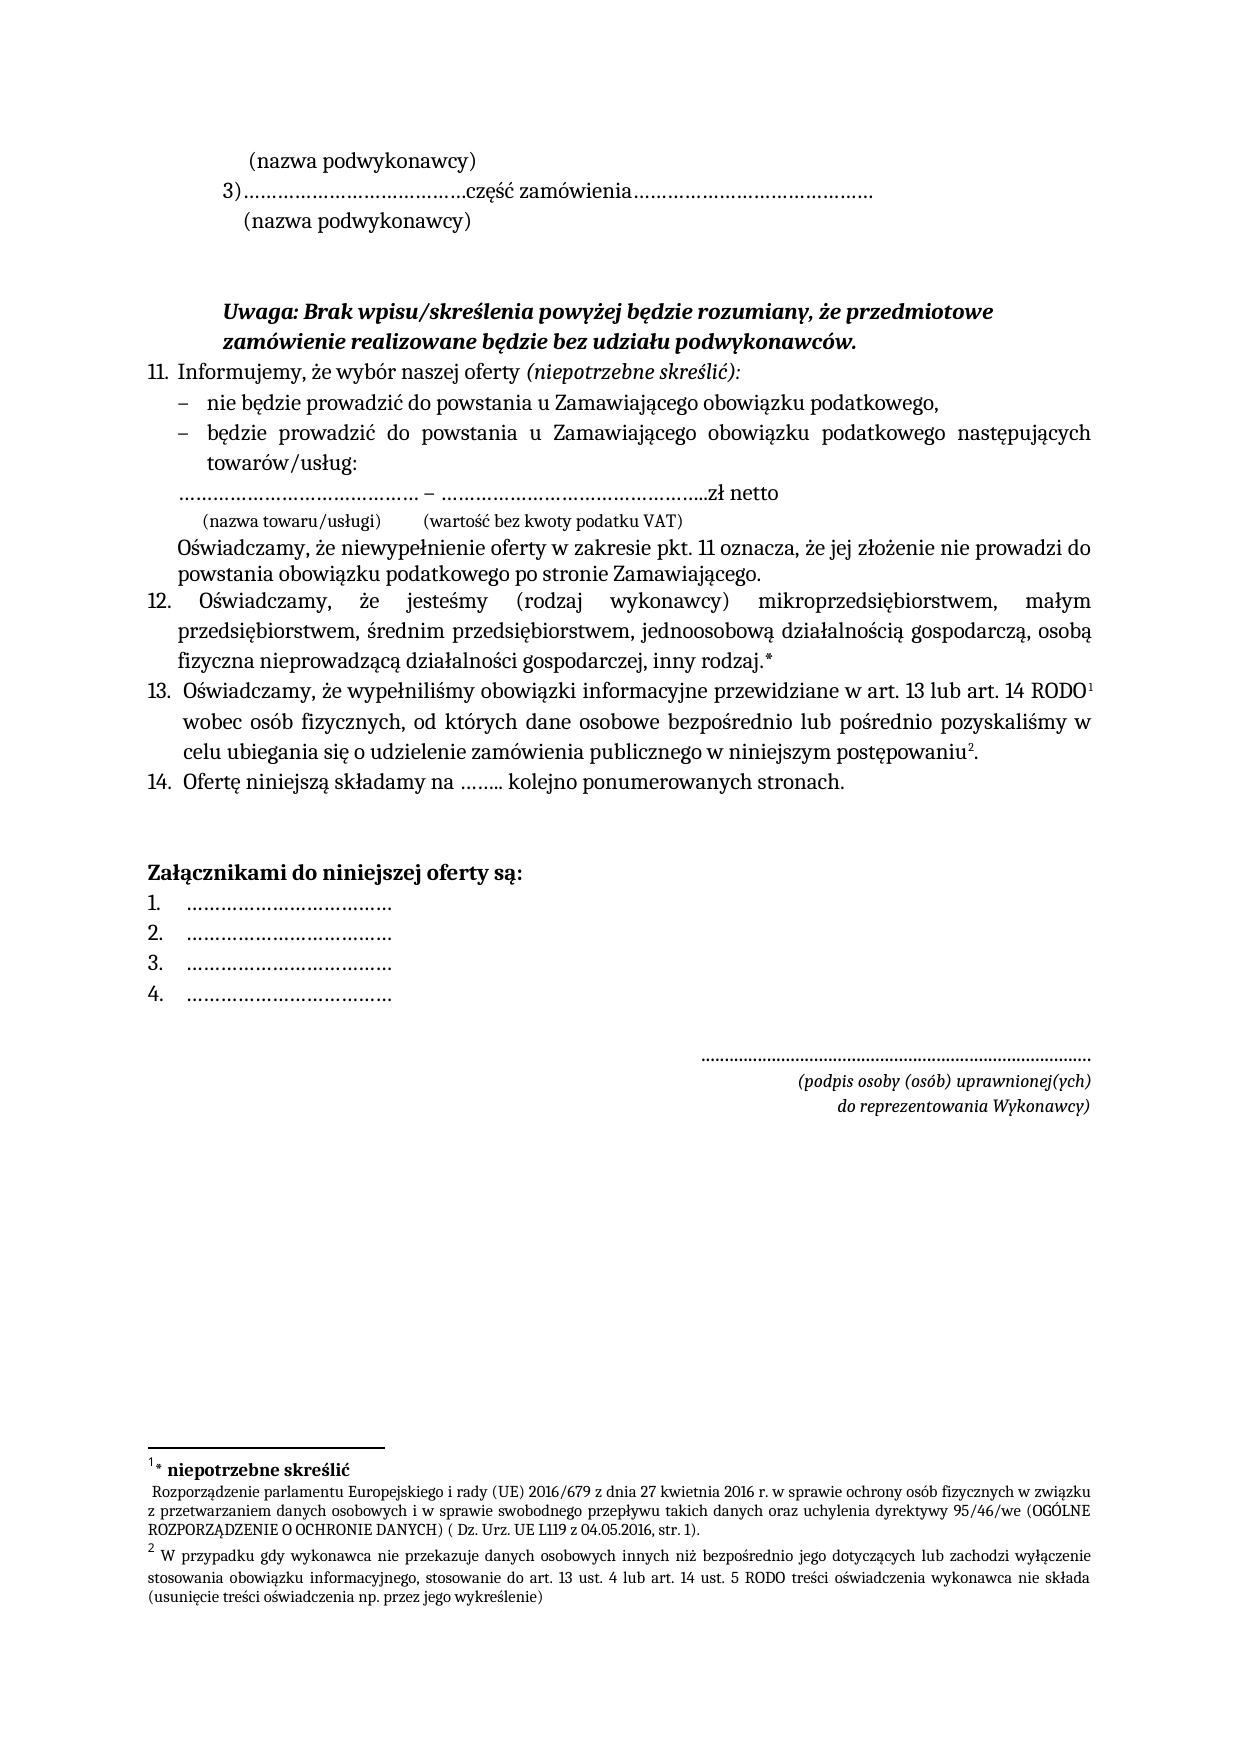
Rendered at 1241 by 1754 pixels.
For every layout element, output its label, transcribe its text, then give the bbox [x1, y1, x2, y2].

text Uwaga: Brak wpisu/skreślenia powyżej będzie rozumiany, że przedmiotowe zamówienie realizowane będzie bez udziału podwykonawców. [223, 299, 1093, 355]
text 14. Ofertę niniejszą składamy na …….. kolejno ponumerowanych stronach. [148, 769, 1093, 795]
list ……………………………… [148, 890, 1093, 916]
text 3)…………………………………część zamówienia…………………………………… [223, 178, 1093, 204]
text 12. Oświadczamy, że jesteśmy (rodzaj wykonawcy) mikroprzedsiębiorstwem, małym przedsiębiorstwem, średnim przedsiębiorstwem, jednoosobową działalnością gospodarczą, osobą fizyczna nieprowadzącą działalności gospodarczej, inny rodzaj.* [148, 588, 1093, 674]
text Oświadczamy, że niewypełnienie oferty w zakresie pkt. 11 oznacza, że jej złożenie nie prowadzi do powstania obowiązku podatkowego po stronie Zamawiającego. [177, 535, 1093, 588]
text do reprezentowania Wykonawcy) [148, 1096, 1093, 1117]
text Załącznikami do niniejszej oferty są: [148, 859, 1093, 886]
text – będzie prowadzić do powstania u Zamawiającego obowiązku podatkowego następujących towarów/usług: [177, 419, 1093, 476]
text (podpis osoby (osób) uprawnionej(ych) [148, 1071, 1093, 1092]
list Informujemy, że wybór naszej oferty (niepotrzebne skreślić): [148, 359, 1093, 385]
text 13. Oświadczamy, że wypełniliśmy obowiązki informacyjne przewidziane w art. 13 lub art. 14 RODO wobec osób fizycznych, od których dane osobowe bezpośrednio lub pośrednio pozyskaliśmy w celu ubiegania się o udzielenie zamówienia publicznego w niniejszym postępowaniu. [148, 678, 1093, 765]
list ……………………………… [148, 980, 1093, 1007]
text …………………………………… – ………………………………………..zł netto [148, 480, 1093, 506]
text (nazwa podwykonawcy) [223, 148, 1093, 174]
list ……………………………… [148, 920, 1093, 946]
text – nie będzie prowadzić do powstania u Zamawiającego obowiązku podatkowego, [177, 389, 1093, 416]
text (nazwa podwykonawcy) [223, 208, 1093, 234]
list ……………………………… [148, 950, 1093, 976]
text (nazwa towaru/usługi) (wartość bez kwoty podatku VAT) [148, 510, 1093, 532]
text ................................................................................... [590, 1041, 1093, 1067]
